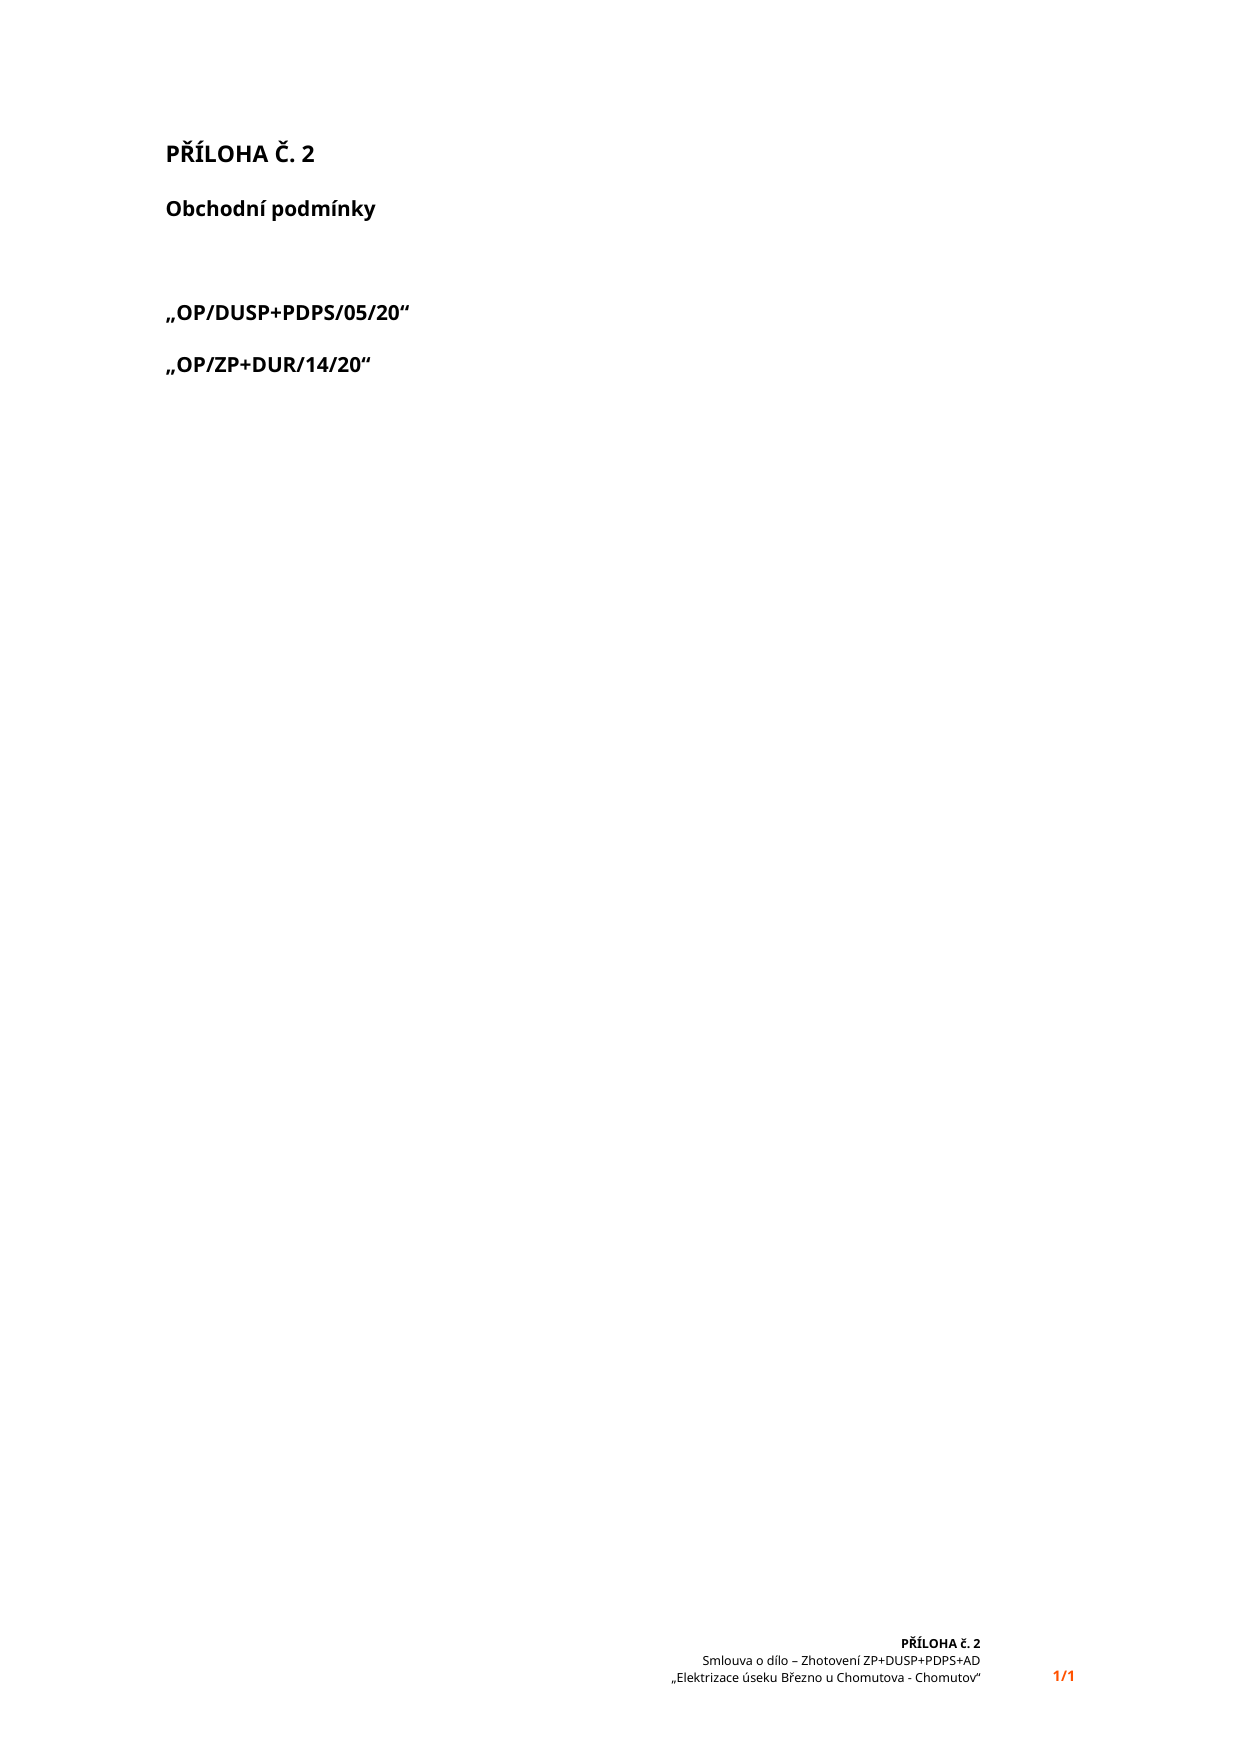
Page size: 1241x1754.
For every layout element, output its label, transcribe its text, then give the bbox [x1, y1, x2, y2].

text Obchodní podmínky [165, 194, 1075, 222]
text „OP/ZP+DUR/14/20“ [165, 350, 1075, 378]
text „OP/DUSP+PDPS/05/20“ [165, 298, 1075, 326]
text Příloha č. 2 [165, 138, 1075, 170]
